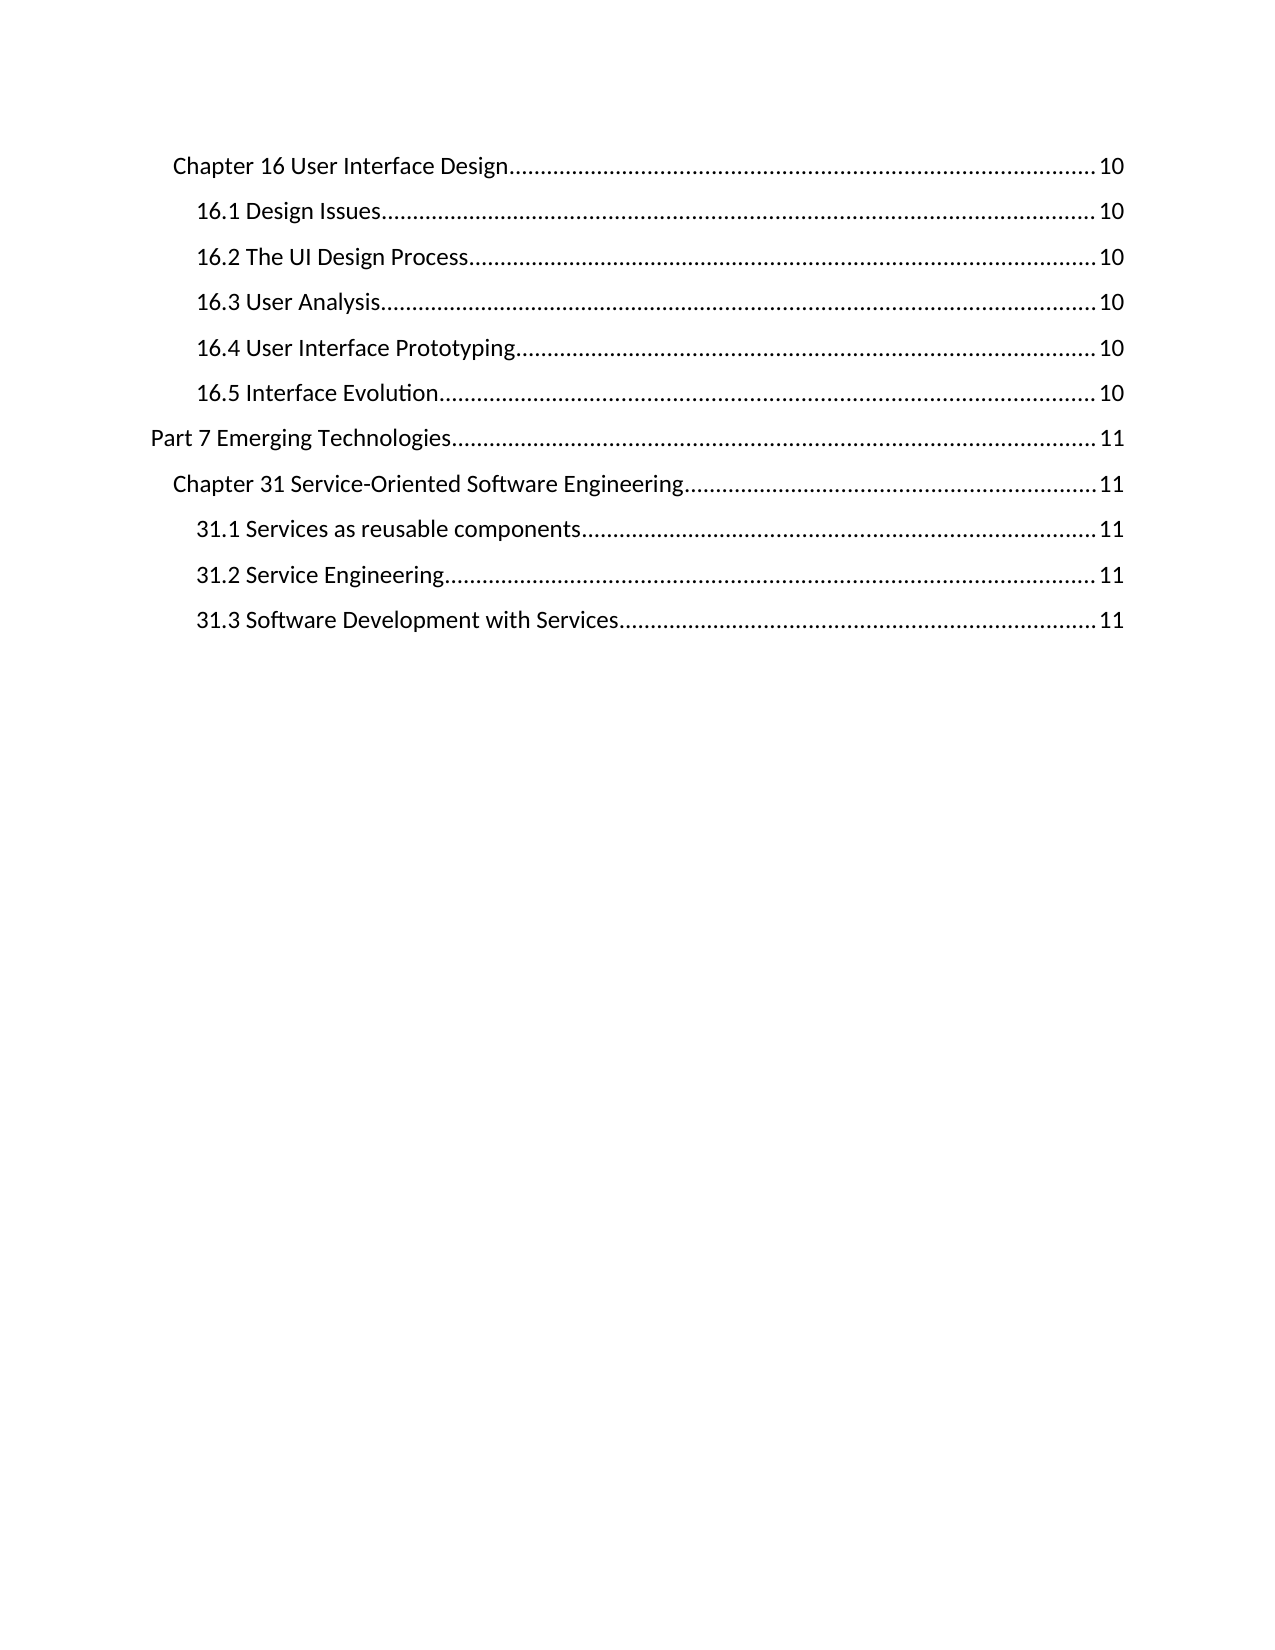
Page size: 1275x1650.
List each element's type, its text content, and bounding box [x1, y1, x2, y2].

text 31.2 Service Engineering 11 [196, 559, 1125, 589]
text 16.5 Interface Evolution 10 [196, 377, 1125, 408]
text 16.2 The UI Design Process 10 [196, 241, 1125, 271]
text 31.1 Services as reusable components 11 [196, 513, 1125, 544]
text Chapter 31 Service-Oriented Software Engineering 11 [173, 468, 1125, 498]
text Part 7 Emerging Technologies 11 [150, 422, 1125, 453]
text 16.4 User Interface Prototyping 10 [196, 332, 1125, 362]
text 16.1 Design Issues 10 [196, 195, 1125, 226]
text Chapter 16 User Interface Design 10 [173, 150, 1125, 181]
text 16.3 User Analysis 10 [196, 286, 1125, 317]
text 31.3 Software Development with Services 11 [196, 604, 1125, 635]
